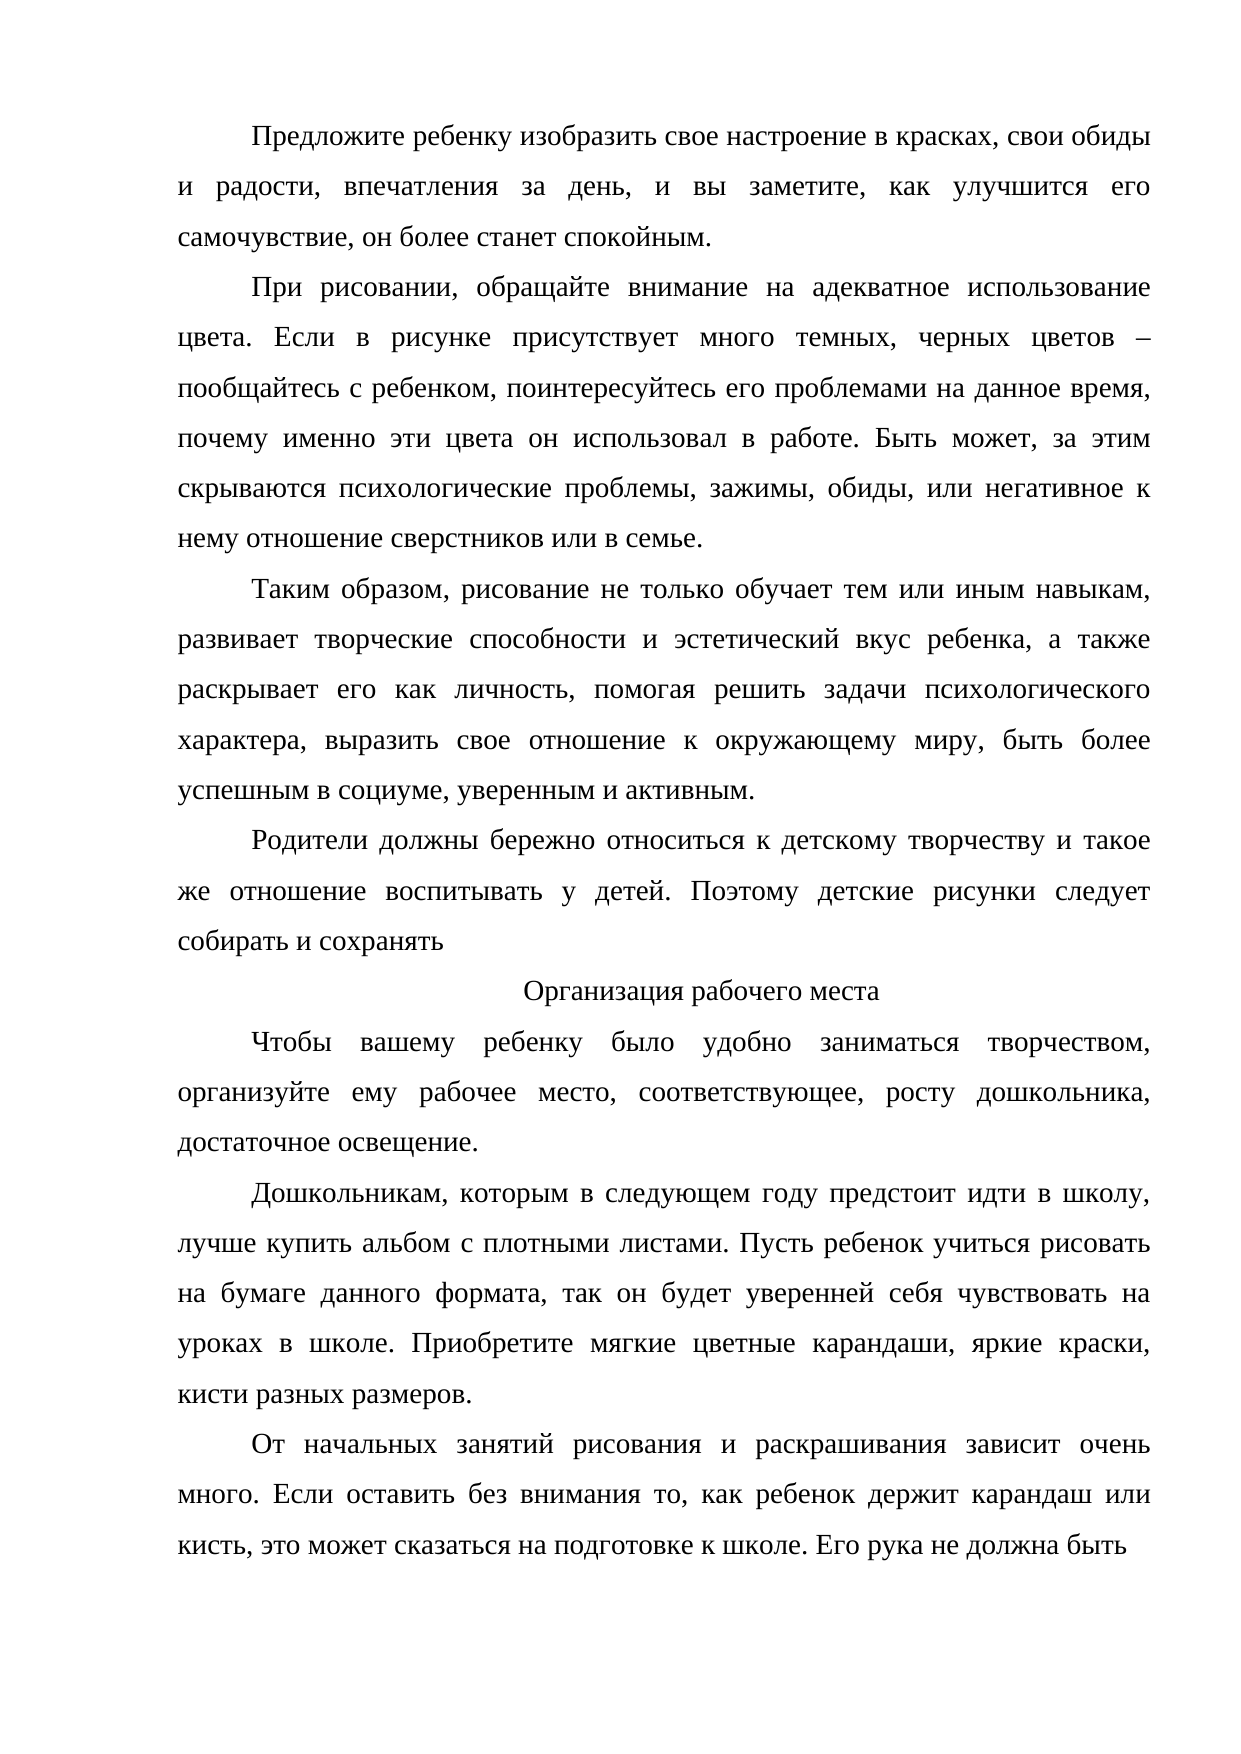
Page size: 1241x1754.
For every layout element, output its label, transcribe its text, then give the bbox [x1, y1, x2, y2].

text Дошкольникам, которым в следующем году предстоит идти в школу, лучше купить альбом с плотными листами. Пусть ребенок учиться рисовать на бумаге данного формата, так он будет уверенней себя чувствовать на уроках в школе. Приобретите мягкие цветные карандаши, яркие краски, кисти разных размеров. [177, 1175, 1152, 1409]
text При рисовании, обращайте внимание на адекватное использование цвета. Если в рисунке присутствует много темных, черных цветов – пообщайтесь с ребенком, поинтересуйтесь его проблемами на данное время, почему именно эти цвета он использовал в работе. Быть может, за этим скрываются психологические проблемы, зажимы, обиды, или негативное к нему отношение сверстников или в семье. [177, 269, 1152, 554]
text Чтобы вашему ребенку было удобно заниматься творчеством, организуйте ему рабочее место, соответствующее, росту дошкольника, достаточное освещение. [177, 1024, 1152, 1158]
text Предложите ребенку изобразить свое настроение в красках, свои обиды и радости, впечатления за день, и вы заметите, как улучшится его самочувствие, он более станет спокойным. [177, 118, 1152, 252]
text Таким образом, рисование не только обучает тем или иным навыкам, развивает творческие способности и эстетический вкус ребенка, а также раскрывает его как личность, помогая решить задачи психологического характера, выразить свое отношение к окружающему миру, быть более успешным в социуме, уверенным и активным. [177, 571, 1152, 806]
text Организация рабочего места [177, 973, 1152, 1007]
text От начальных занятий рисования и раскрашивания зависит очень много. Если оставить без внимания то, как ребенок держит карандаш или кисть, это может сказаться на подготовке к школе. Его рука не должна быть [177, 1426, 1152, 1560]
text Родители должны бережно относиться к детскому творчеству и такое же отношение воспитывать у детей. Поэтому детские рисунки следует собирать и сохранять [177, 822, 1152, 957]
